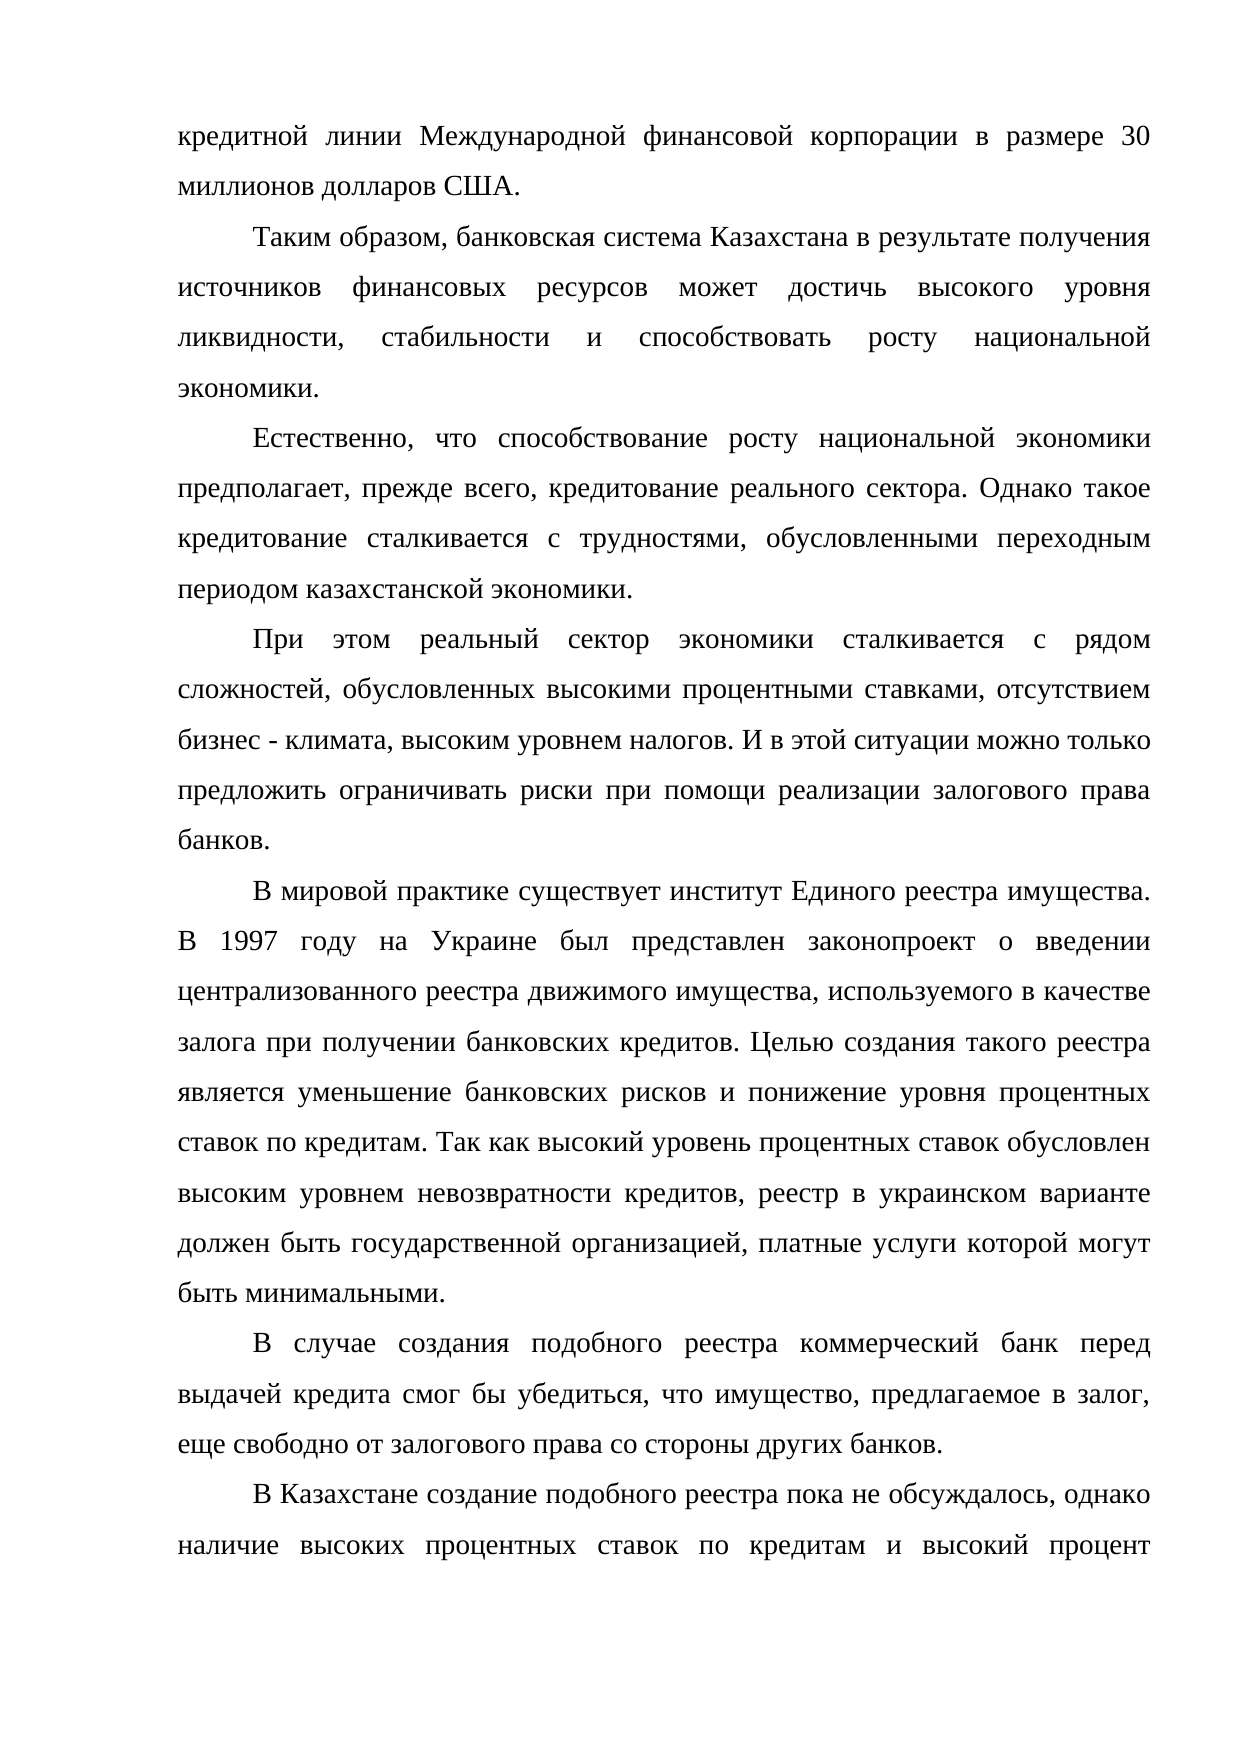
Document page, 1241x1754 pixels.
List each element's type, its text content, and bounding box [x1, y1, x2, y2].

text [177, 1477, 1152, 1560]
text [177, 118, 1152, 202]
text В мировой практике существует институт Единого реестра имущества. В 1997 году на Украине был представлен законопроект о введении централизованного реестра движимого имущества, используемого в качестве залога при получении банковских кредитов. Целью создания такого реестра является уменьшение банковских рисков и понижение уровня процентных ставок по кредитам. Так как высокий уровень процентных ставок обусловлен высоким уровнем невозвратности кредитов, реестр в украинском варианте должен быть государственной организацией, платные услуги которой могут быть минимальными. [177, 873, 1152, 1309]
text Таким образом, банковская система Казахстана в результате получения источников финансовых ресурсов может достичь высокого уровня ликвидности, стабильности и способствовать росту национальной экономики. [177, 219, 1152, 403]
text Естественно, что способствование росту национальной экономики предполагает, прежде всего, кредитование реального сектора. Однако такое кредитование сталкивается с трудностями, обусловленными переходным периодом казахстанской экономики. [177, 420, 1152, 604]
text В случае создания подобного реестра коммерческий банк перед выдачей кредита смог бы убедиться, что имущество, предлагаемое в залог, еще свободно от залогового права со стороны других банков. [177, 1326, 1152, 1460]
text При этом реальный сектор экономики сталкивается с рядом сложностей, обусловленных высокими процентными ставками, отсутствием бизнес - климата, высоким уровнем налогов. И в этой ситуации можно только предложить ограничивать риски при помощи реализации залогового права банков. [177, 621, 1152, 856]
